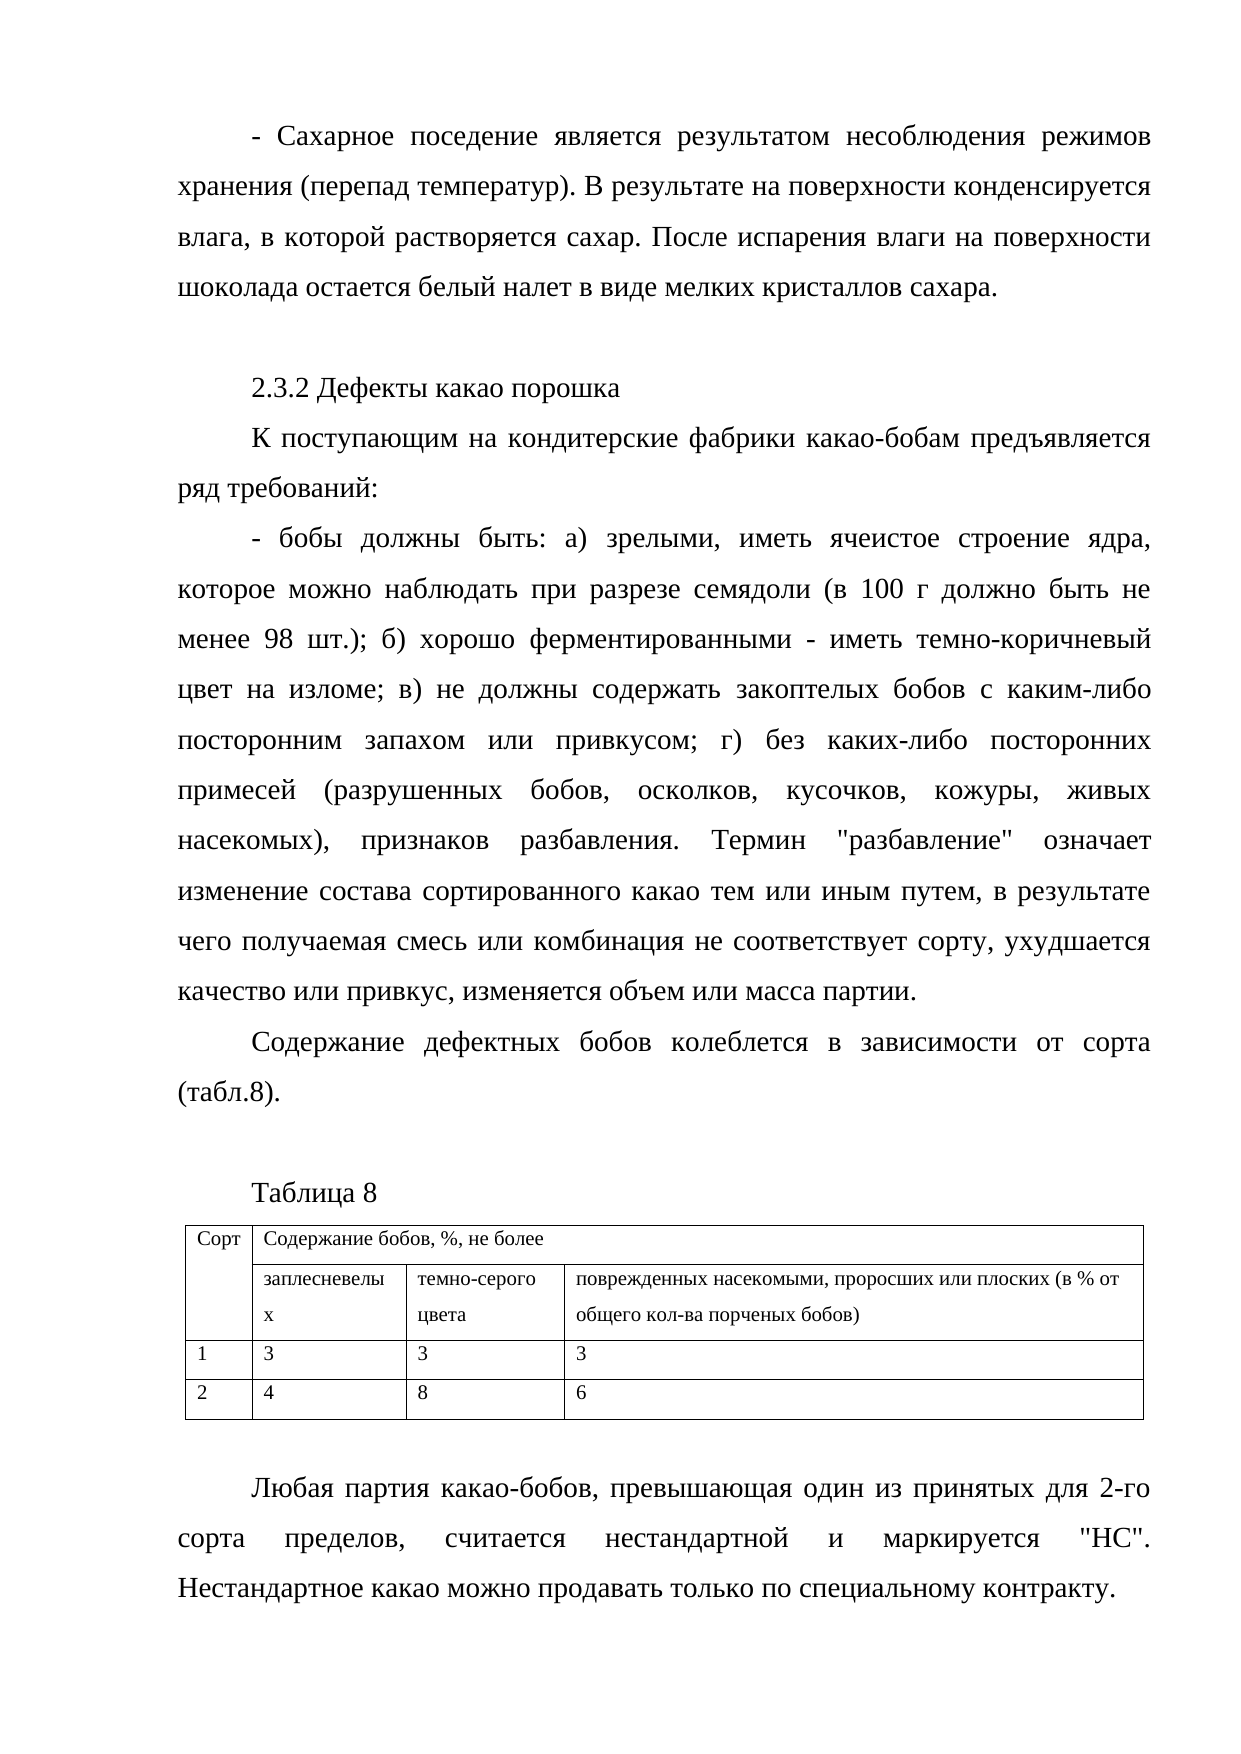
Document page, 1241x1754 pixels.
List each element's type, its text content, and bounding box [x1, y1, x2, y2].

text Содержание дефектных бобов колеблется в зависимости от сорта (табл.8). [177, 1024, 1152, 1108]
table_cell 3 [565, 1341, 1143, 1379]
table_cell 3 [407, 1341, 564, 1379]
table_cell 1 [186, 1341, 252, 1379]
table_cell 8 [407, 1380, 564, 1418]
text 2.3.2 Дефекты какао порошка [177, 370, 1152, 403]
table_cell 3 [253, 1341, 406, 1379]
table_cell поврежденных насекомыми, проросших или плоских (в % от общего кол-ва порченых бобов) [565, 1265, 1143, 1340]
table_header Сорт [186, 1226, 252, 1340]
text Таблица 8 [177, 1175, 1152, 1208]
text - Сахарное поседение является результатом несоблюдения режимов хранения (перепад температур). В результате на поверхности конденсируется влага, в которой растворяется сахар. После испарения влаги на поверхности шоколада остается белый налет в виде мелких кристаллов сахара. [177, 118, 1152, 303]
table_cell 2 [186, 1380, 252, 1418]
text К поступающим на кондитерские фабрики какао-бобам предъявляется ряд требований: [177, 420, 1152, 504]
table_cell заплесневелых [253, 1265, 406, 1340]
table_cell 6 [565, 1380, 1143, 1418]
text - бобы должны быть: а) зрелыми, иметь ячеистое строение ядра, которое можно наблюдать при разрезе семядоли (в должно быть не менее 98 шт.); б) хорошо ферментированными - иметь темно-коричневый цвет на изломе; в) не должны содержать закоптелых бобов с каким-либо посторонним запахом или привкусом; г) без каких-либо посторонних примесей (разрушенных бобов, осколков, кусочков, кожуры, живых насекомых), признаков разбавления. Термин "разбавление" означает изменение состава сортированного какао тем или иным путем, в результате чего получаемая смесь или комбинация не соответствует сорту, ухудшается качество или привкус, изменяется объем или масса партии. [177, 521, 1152, 1007]
table_cell темно-серого цвета [407, 1265, 564, 1340]
table_cell 4 [253, 1380, 406, 1418]
table_header Содержание бобов, %, не более [253, 1226, 1143, 1264]
text Любая партия какао-бобов, превышающая один из принятых для 2-го сорта пределов, считается нестандартной и маркируется "НС". Нестандартное какао можно продавать только по специальному контракту. [177, 1470, 1152, 1604]
